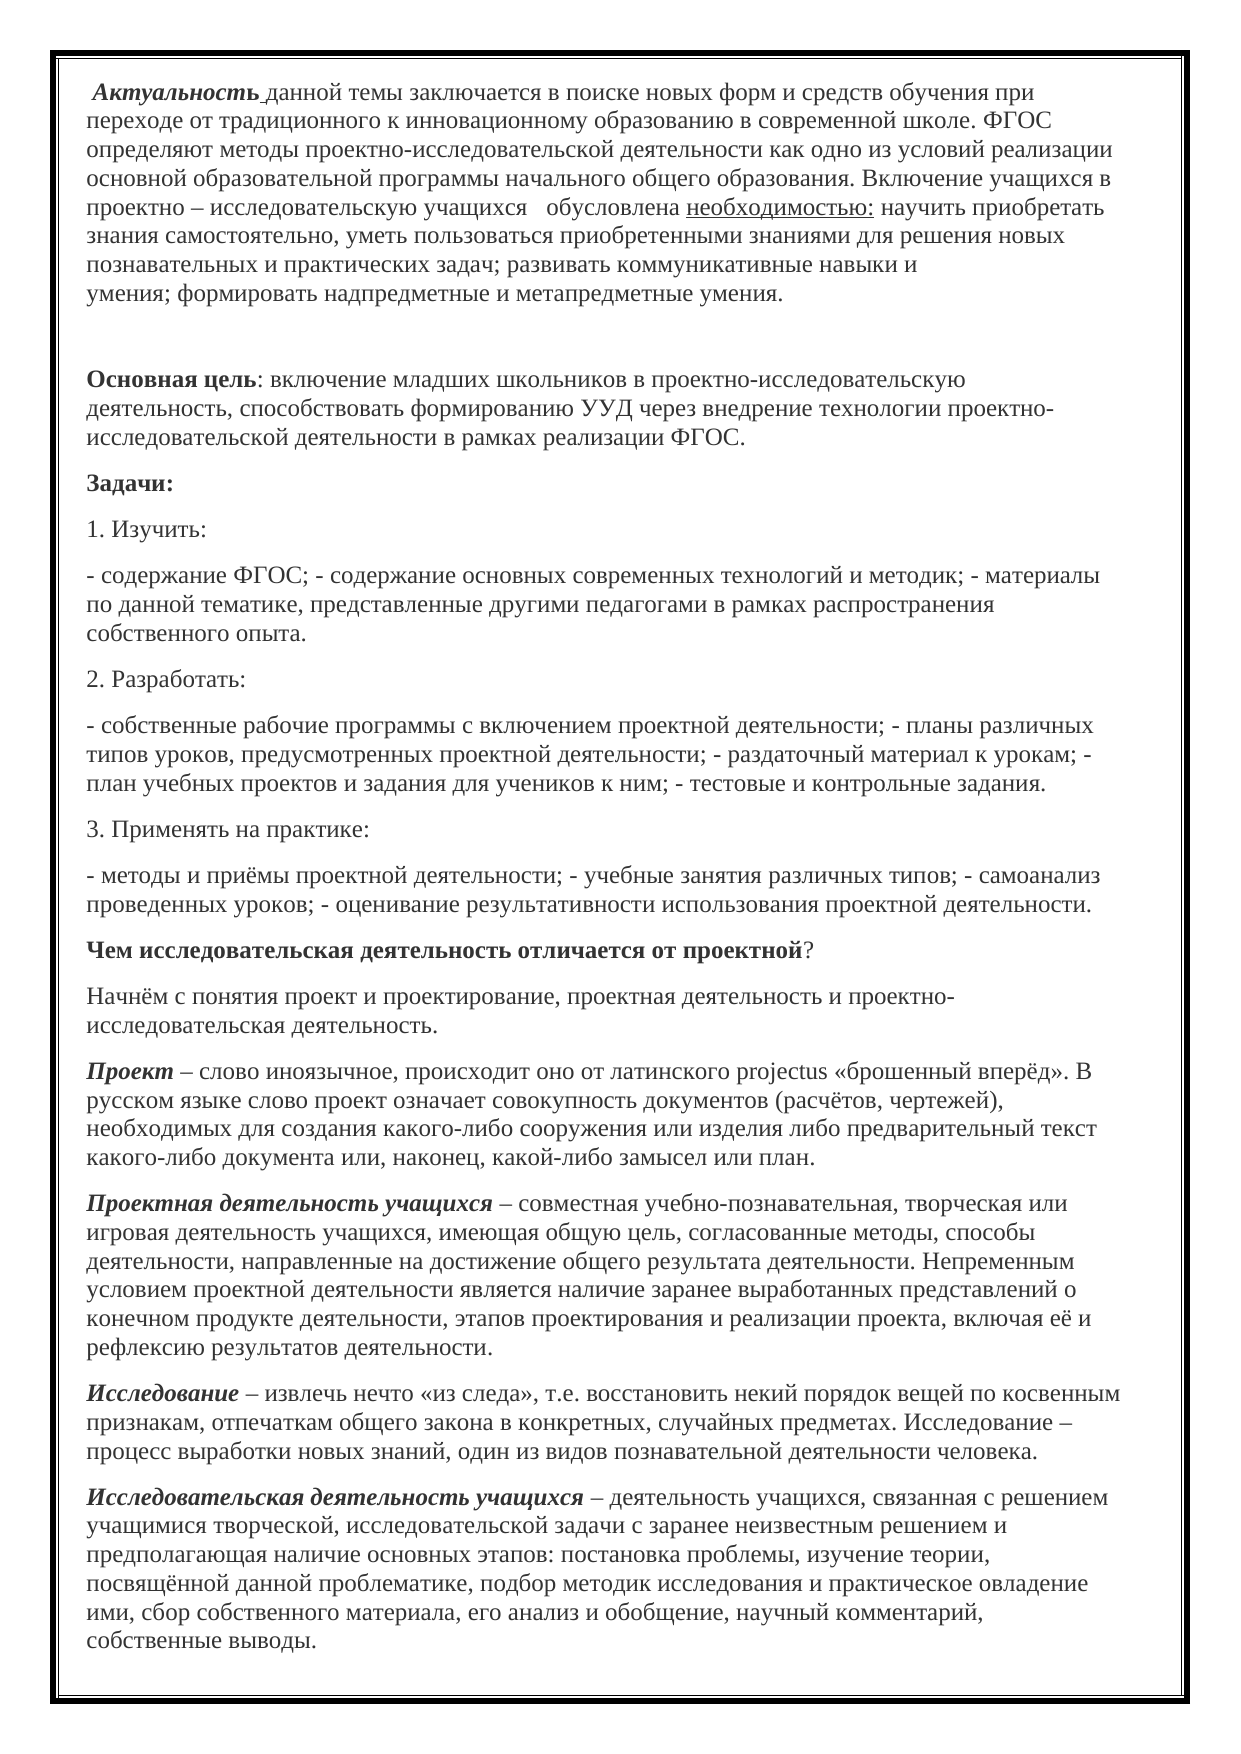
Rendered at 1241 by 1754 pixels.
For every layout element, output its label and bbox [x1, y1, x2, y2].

table_header [74, 75, 1173, 1673]
